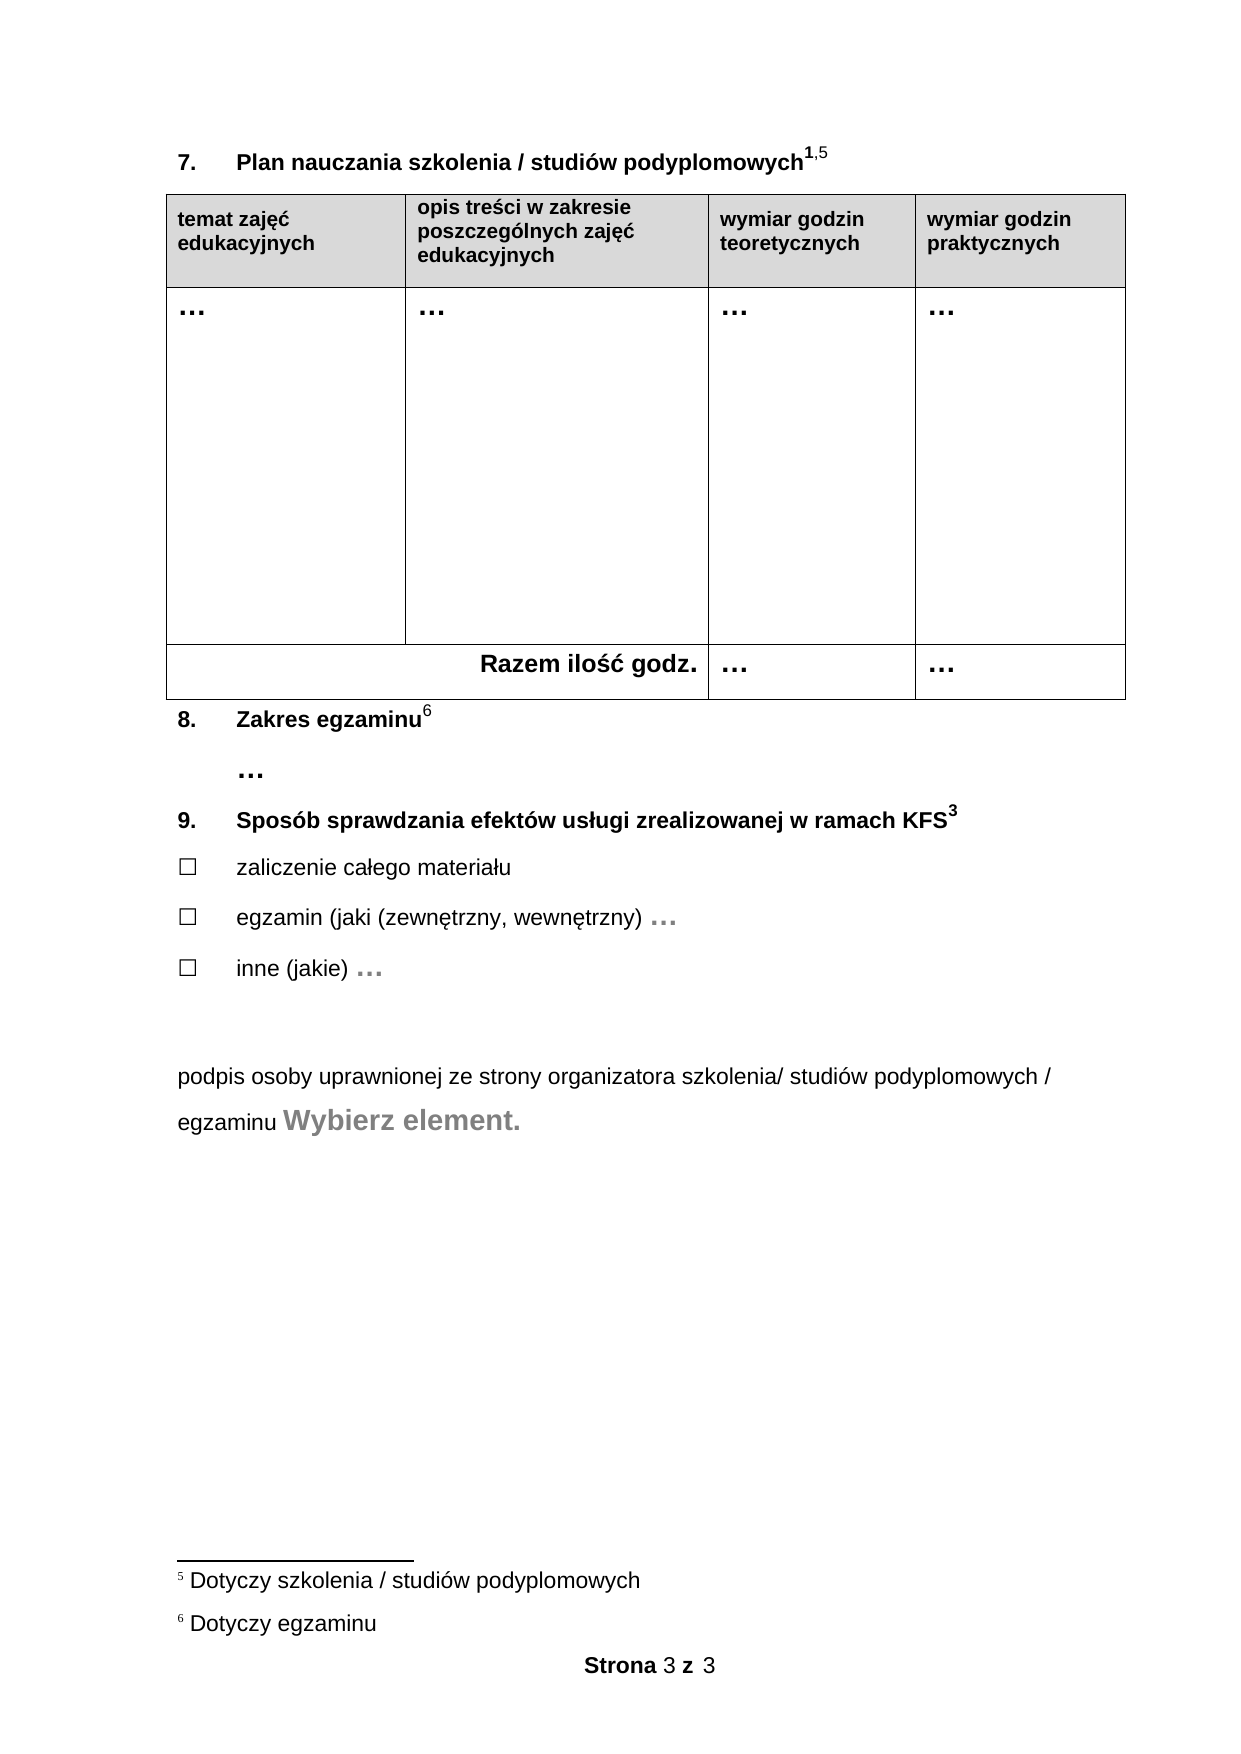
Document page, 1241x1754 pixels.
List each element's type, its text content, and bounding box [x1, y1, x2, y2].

text inne (jakie) [177, 949, 1122, 984]
text egzamin (jaki (zewnętrzny, wewnętrzny) [177, 898, 1122, 932]
list Sposób sprawdzania efektów usługi zrealizowanej w ramach KFS3 [177, 801, 1122, 834]
table_header wymiar godzin praktycznych [916, 195, 1125, 287]
list Zakres egzaminu [177, 700, 1122, 734]
table_cell Razem ilość godz. [167, 645, 708, 699]
table_header wymiar godzin teoretycznych [709, 195, 915, 287]
list Plan nauczania szkolenia / studiów podyplomowych1, [177, 143, 1122, 177]
table_header temat zajęć edukacyjnych [167, 195, 405, 287]
text podpis osoby uprawnionej ze strony organizatora szkolenia/ studiów podyplomowych / egzaminu [177, 1063, 1122, 1136]
text zaliczenie całego materiału [177, 851, 1122, 883]
table_header opis treści w zakresie poszczególnych zajęć edukacyjnych [406, 195, 708, 287]
